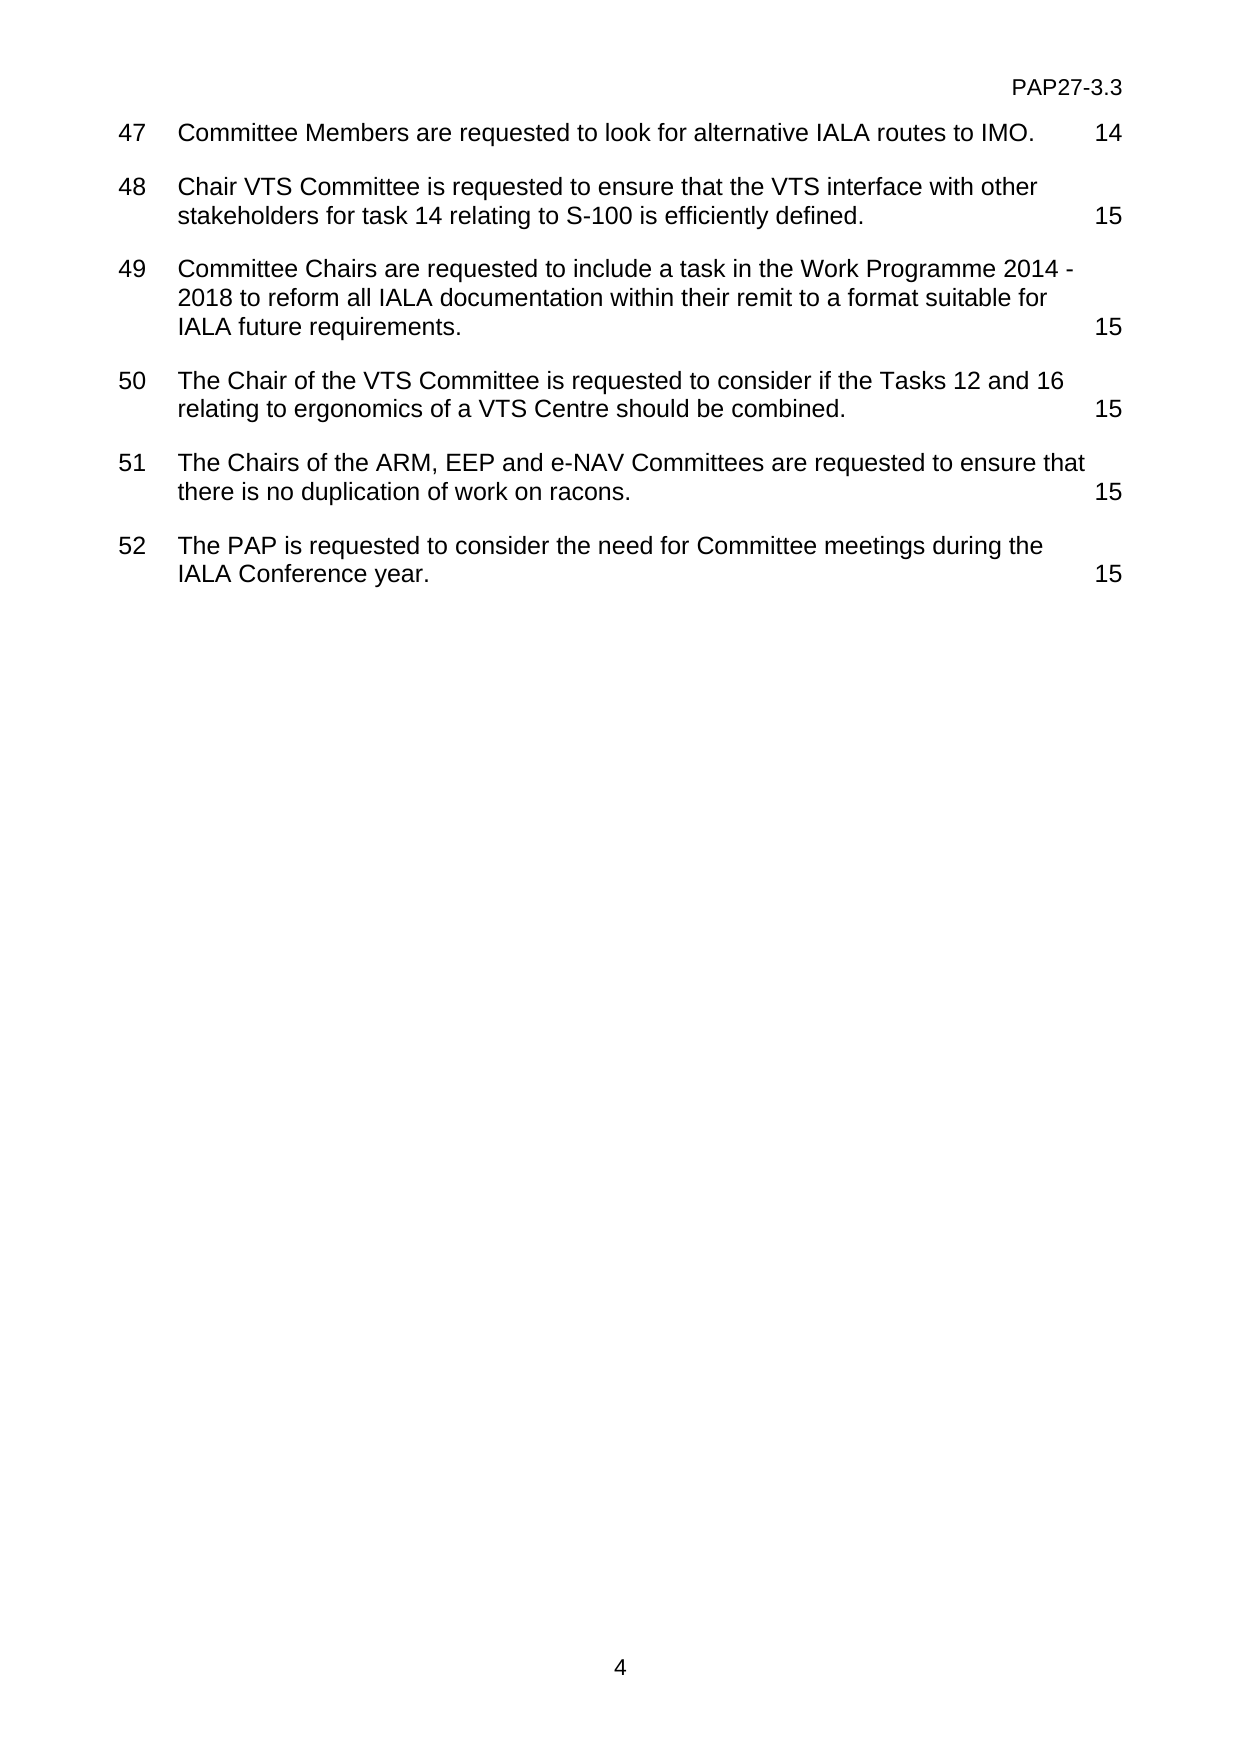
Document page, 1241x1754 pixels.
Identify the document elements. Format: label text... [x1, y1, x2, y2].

text 51 The Chairs of the ARM, EEP and e-NAV Committees are requested to ensure that there is no duplication of work on racons. 15 [118, 448, 1093, 506]
text 49 Committee Chairs are requested to include a task in the Work Programme 2014 - 2018 to reform all IALA documentation within their remit to a format suitable for IALA future requirements. 15 [118, 254, 1093, 341]
text 52 The PAP is requested to consider the need for Committee meetings during the IALA Conference year. 15 [118, 531, 1093, 588]
text 47 Committee Members are requested to look for alternative IALA routes to IMO. 14 [118, 118, 1093, 147]
text 48 Chair VTS Committee is requested to ensure that the VTS interface with other stakeholders for task 14 relating to S-100 is efficiently defined. 15 [118, 172, 1093, 229]
text 50 The Chair of the VTS Committee is requested to consider if the Tasks 12 and 16 relating to ergonomics of a VTS Centre should be combined. 15 [118, 366, 1093, 423]
